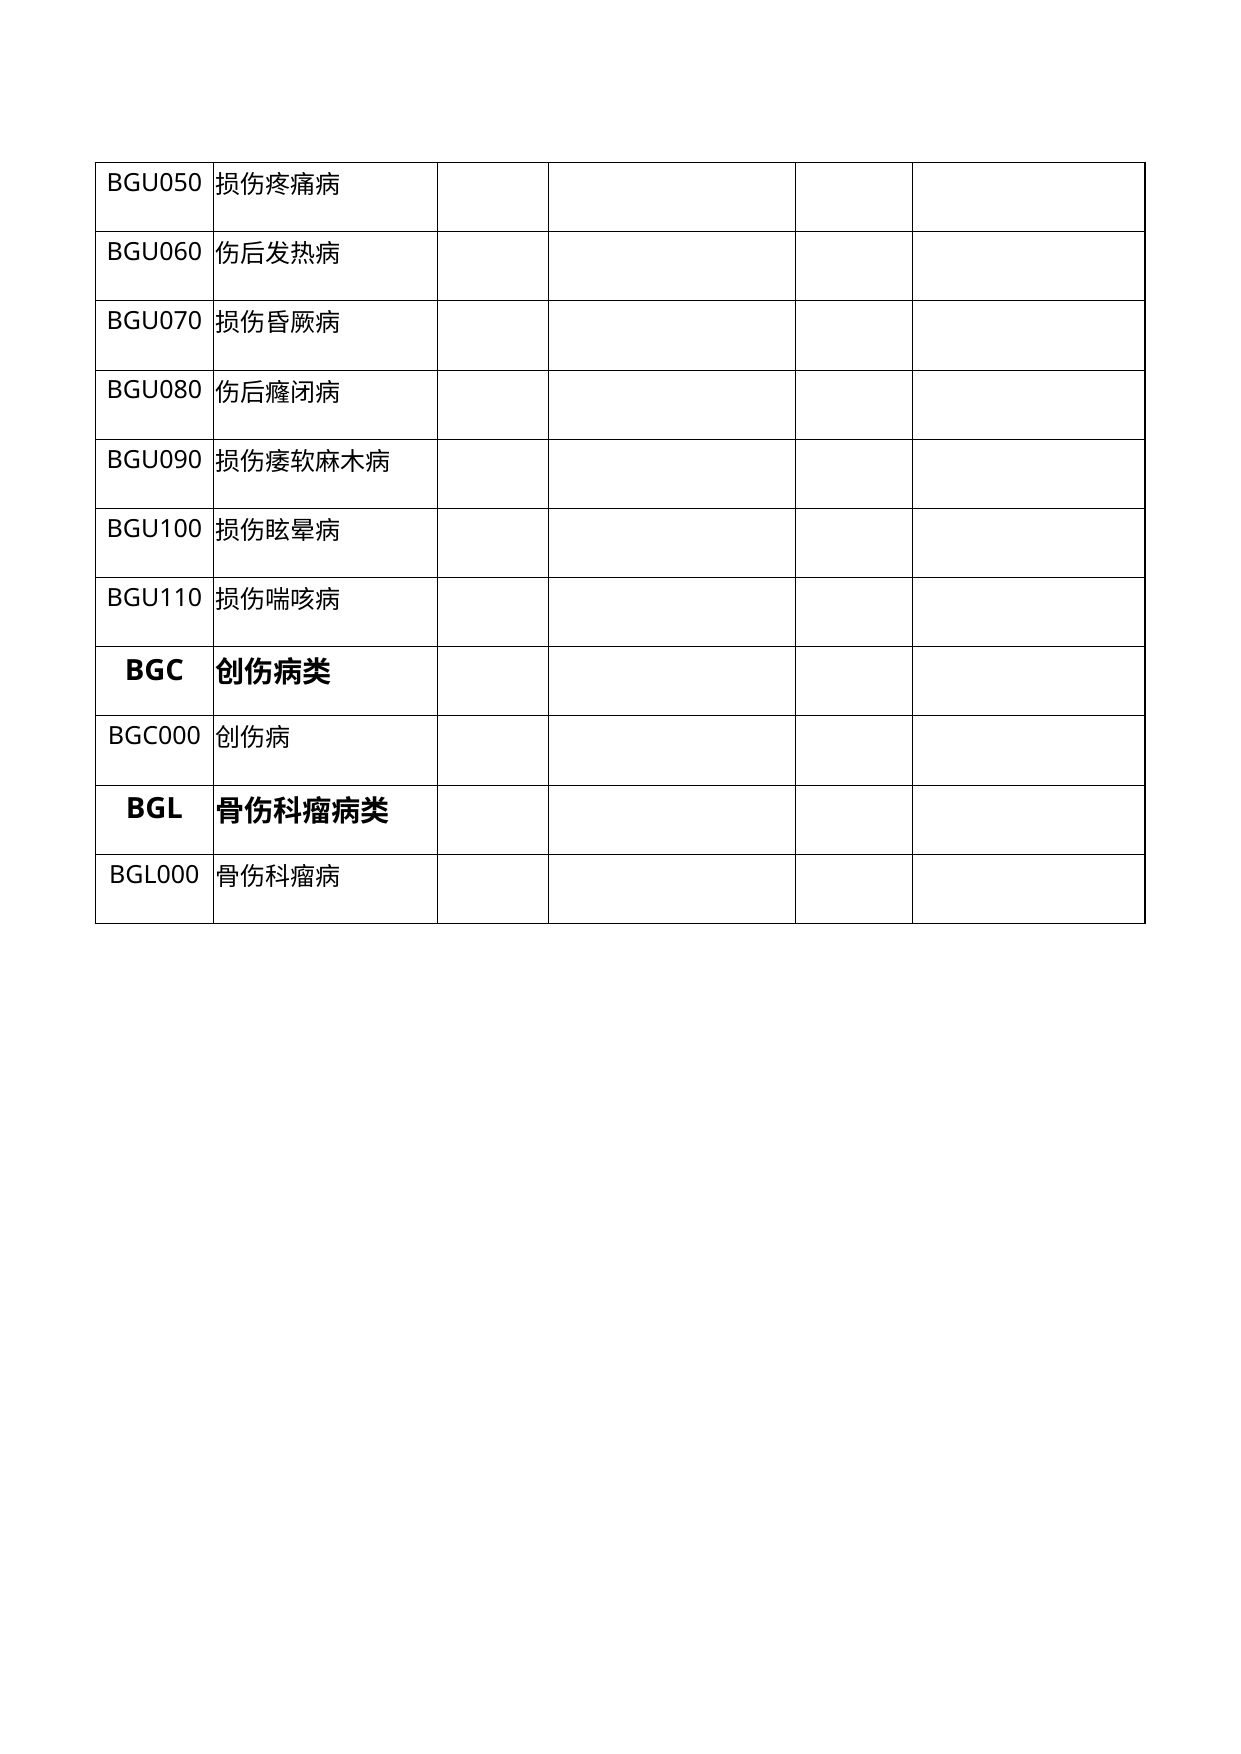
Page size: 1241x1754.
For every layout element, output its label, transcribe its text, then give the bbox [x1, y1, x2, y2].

table_cell BGU090 [96, 440, 213, 508]
table_cell [913, 855, 1144, 923]
table_cell [549, 163, 795, 231]
table_cell BGU060 [96, 232, 213, 300]
table_cell [796, 371, 912, 439]
table_cell [549, 232, 795, 300]
table_cell [549, 786, 795, 854]
table_cell BGU100 [96, 509, 213, 577]
table_cell [913, 716, 1144, 784]
table_cell 伤后发热病 [214, 232, 437, 300]
table_cell BGU050 [96, 163, 213, 231]
table_cell [549, 440, 795, 508]
table_cell [438, 647, 548, 715]
table_cell [796, 163, 912, 231]
table_cell [549, 371, 795, 439]
table_cell [913, 509, 1144, 577]
table_cell [438, 371, 548, 439]
table_cell [796, 232, 912, 300]
table_cell [438, 855, 548, 923]
table_cell 损伤疼痛病 [214, 163, 437, 231]
table_cell [913, 163, 1144, 231]
table_cell 损伤喘咳病 [214, 578, 437, 646]
table_cell [913, 786, 1144, 854]
table_cell BGU110 [96, 578, 213, 646]
table_cell [796, 786, 912, 854]
table_cell [549, 716, 795, 784]
table_cell [549, 301, 795, 369]
table_cell BGC [96, 647, 213, 715]
table_cell 骨伤科瘤病类 [214, 786, 437, 854]
table_cell [913, 647, 1144, 715]
table_cell [796, 855, 912, 923]
table_cell [438, 301, 548, 369]
table_cell [913, 232, 1144, 300]
table_cell BGL [96, 786, 213, 854]
table_cell [549, 647, 795, 715]
table_cell BGL000 [96, 855, 213, 923]
table_cell [438, 232, 548, 300]
table_cell [796, 440, 912, 508]
table_cell [438, 509, 548, 577]
table_cell BGU070 [96, 301, 213, 369]
table_cell [796, 647, 912, 715]
table_cell [549, 855, 795, 923]
table_cell [796, 301, 912, 369]
table_cell [549, 509, 795, 577]
table_cell [438, 578, 548, 646]
table_cell 创伤病 [214, 716, 437, 784]
table_cell [913, 578, 1144, 646]
table_cell [438, 163, 548, 231]
table_cell 伤后癃闭病 [214, 371, 437, 439]
table_cell [796, 509, 912, 577]
table_cell BGU080 [96, 371, 213, 439]
table_cell 骨伤科瘤病 [214, 855, 437, 923]
table_cell [438, 716, 548, 784]
table_cell [438, 440, 548, 508]
table_cell 损伤痿软麻木病 [214, 440, 437, 508]
table_cell 损伤昏厥病 [214, 301, 437, 369]
table_cell 损伤眩晕病 [214, 509, 437, 577]
table_cell [913, 371, 1144, 439]
table_cell [913, 301, 1144, 369]
table_cell [913, 440, 1144, 508]
table_cell [796, 716, 912, 784]
table_cell BGC000 [96, 716, 213, 784]
table_cell 创伤病类 [214, 647, 437, 715]
table_cell [438, 786, 548, 854]
table_cell [796, 578, 912, 646]
table_cell [549, 578, 795, 646]
